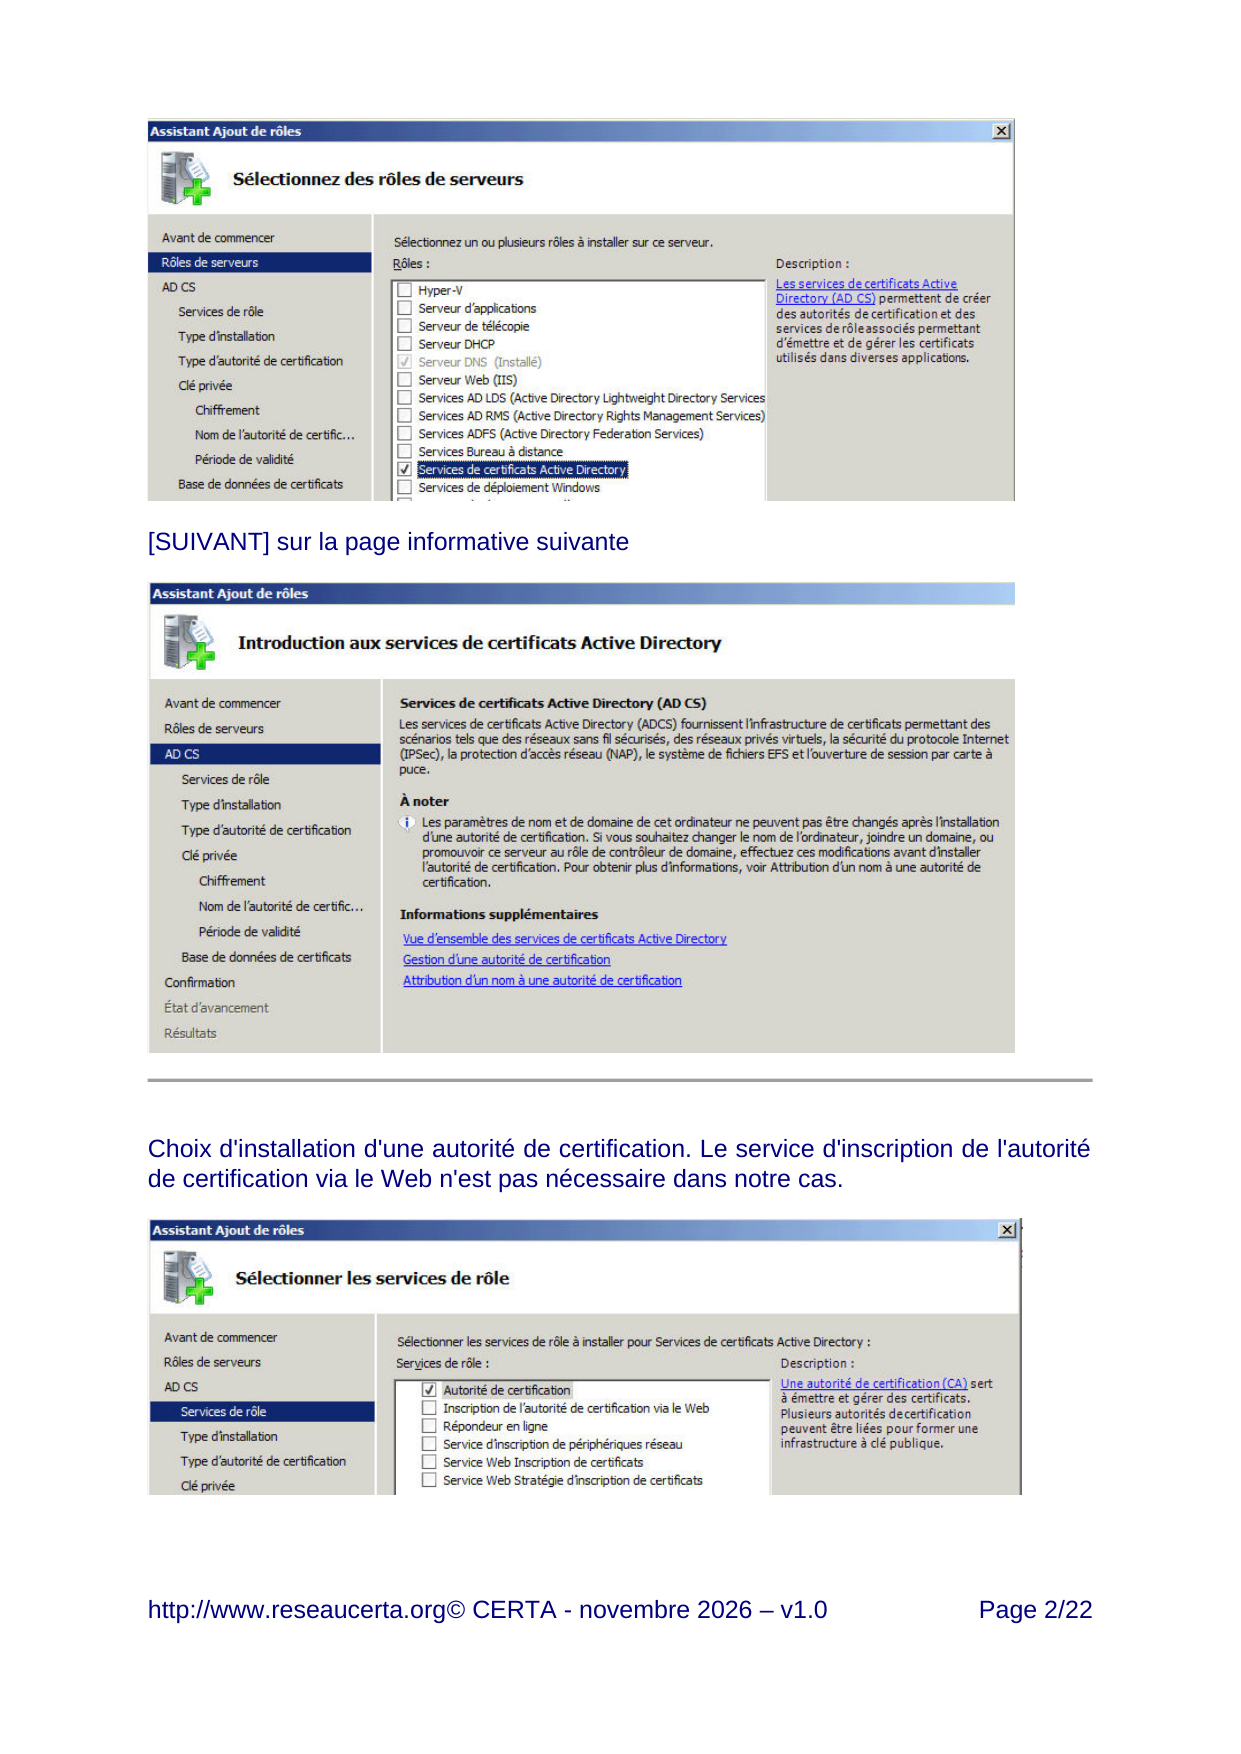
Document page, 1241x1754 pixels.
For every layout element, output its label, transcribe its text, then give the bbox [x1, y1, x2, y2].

text [SUIVANT] sur la page informative suivante [148, 527, 1092, 556]
picture [147, 118, 1015, 501]
picture [147, 581, 1015, 1053]
picture [147, 1218, 1023, 1495]
text Choix d'installation d'une autorité de certification. Le service d'inscription de l'autorité de certification via le Web n'est pas nécessaire dans notre cas. [148, 1134, 1092, 1193]
